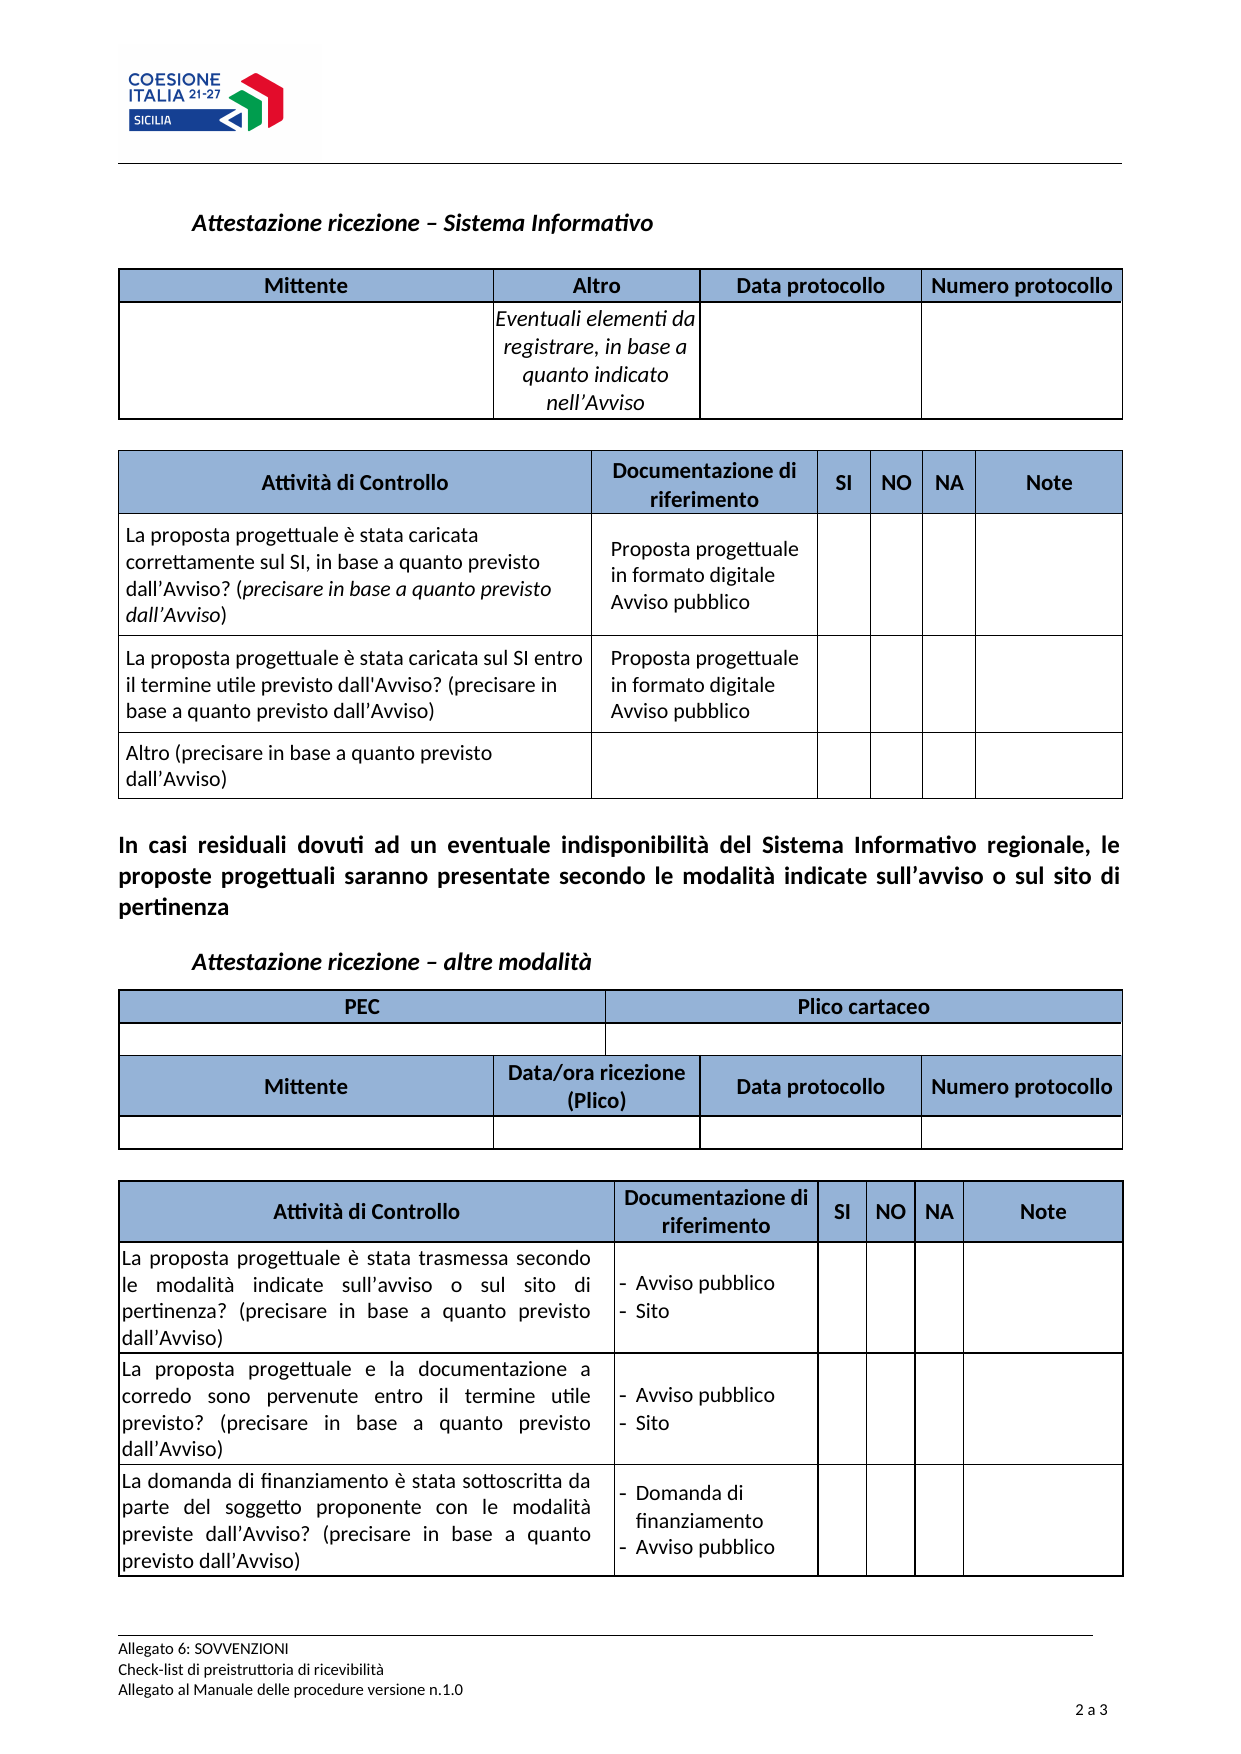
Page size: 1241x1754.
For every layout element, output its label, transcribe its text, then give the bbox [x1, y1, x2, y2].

table_cell [701, 1117, 921, 1148]
table_cell Avviso pubblico Sito [615, 1243, 817, 1352]
table_cell [976, 733, 1122, 798]
text In casi residuali dovuti ad un eventuale indisponibilità del Sistema Informativo regionale, le proposte progettuali saranno presentate secondo le modalità indicate sull’avviso o sul sito di pertinenza [118, 830, 1122, 921]
table_cell Domanda di finanziamento Avviso pubblico [615, 1465, 817, 1575]
table_header NA [923, 451, 975, 513]
table_cell Altro (precisare in base a quanto previsto dall’Avviso) [119, 733, 591, 798]
table_header PEC [120, 991, 605, 1022]
table_cell [976, 636, 1122, 732]
table_cell [592, 733, 817, 798]
table_header Mittente [120, 270, 493, 301]
table_cell [916, 1354, 963, 1464]
table_cell Eventuali elementi da registrare, in base a quanto indicato nell’Avviso [494, 303, 699, 418]
table_cell [871, 733, 922, 798]
table_cell [923, 733, 975, 798]
table_cell [922, 301, 1122, 418]
table_cell [818, 733, 870, 798]
table_header Plico cartaceo [606, 991, 1122, 1022]
table_cell [818, 636, 870, 732]
table_cell [120, 1117, 493, 1148]
table_cell La proposta progettuale è stata trasmessa secondo le modalità indicate sull’avviso o sul sito di pertinenza? (precisare in base a quanto previsto dall’Avviso) [120, 1243, 614, 1352]
table_header Numero protocollo [922, 270, 1122, 301]
table_header NA [916, 1182, 963, 1241]
table_cell [867, 1465, 914, 1575]
table_cell [701, 303, 921, 418]
table_cell Proposta progettuale in formato digitale Avviso pubblico [592, 636, 817, 732]
text Attestazione ricezione – altre modalità [118, 946, 1122, 977]
table_cell La domanda di finanziamento è stata sottoscritta da parte del soggetto proponente con le modalità previste dall’Avviso? (precisare in base a quanto previsto dall’Avviso) [120, 1465, 614, 1575]
table_cell [818, 514, 870, 635]
table_header Documentazione di riferimento [615, 1182, 817, 1241]
table_cell Proposta progettuale in formato digitale Avviso pubblico [592, 514, 817, 635]
table_cell Mittente [120, 1056, 493, 1115]
text Attestazione ricezione – Sistema Informativo [118, 207, 1122, 238]
table_cell [494, 1117, 699, 1148]
table_cell [871, 514, 922, 635]
table_header NO [867, 1182, 914, 1241]
table_cell [606, 1022, 1122, 1055]
table_cell Data protocollo [701, 1056, 921, 1115]
table_header Attività di Controllo [120, 1182, 614, 1241]
table_cell Data/ora ricezione (Plico) [494, 1056, 699, 1115]
table_cell [819, 1243, 866, 1352]
table_header Attività di Controllo [119, 451, 591, 513]
table_cell [922, 1115, 1122, 1148]
table_cell La proposta progettuale e la documentazione a corredo sono pervenute entro il termine utile previsto? (precisare in base a quanto previsto dall’Avviso) [120, 1354, 614, 1464]
table_cell [923, 514, 975, 635]
table_header Note [976, 451, 1122, 513]
table_cell [976, 514, 1122, 635]
table_header Note [964, 1182, 1122, 1241]
table_cell [964, 1243, 1122, 1352]
table_cell [120, 303, 493, 418]
table_cell [871, 636, 922, 732]
table_cell [120, 1024, 605, 1055]
table_header SI [818, 451, 870, 513]
table_cell [867, 1354, 914, 1464]
table_cell La proposta progettuale è stata caricata correttamente sul SI, in base a quanto previsto dall’Avviso? (precisare in base a quanto previsto dall’Avviso) [119, 514, 591, 635]
table_header SI [819, 1182, 866, 1241]
table_cell [819, 1354, 866, 1464]
table_cell [964, 1354, 1122, 1464]
table_cell Numero protocollo [922, 1055, 1122, 1115]
table_header Documentazione di riferimento [592, 451, 817, 513]
table_cell [916, 1243, 963, 1352]
table_cell Avviso pubblico Sito [615, 1354, 817, 1464]
picture [118, 44, 323, 161]
table_header Altro [494, 270, 699, 301]
table_header Data protocollo [701, 270, 921, 301]
table_cell [916, 1465, 963, 1575]
table_cell [819, 1465, 866, 1575]
table_cell [867, 1243, 914, 1352]
table_cell La proposta progettuale è stata caricata sul SI entro il termine utile previsto dall'Avviso? (precisare in base a quanto previsto dall’Avviso) [119, 636, 591, 732]
table_cell [923, 636, 975, 732]
table_header NO [871, 451, 922, 513]
table_cell [964, 1465, 1122, 1575]
